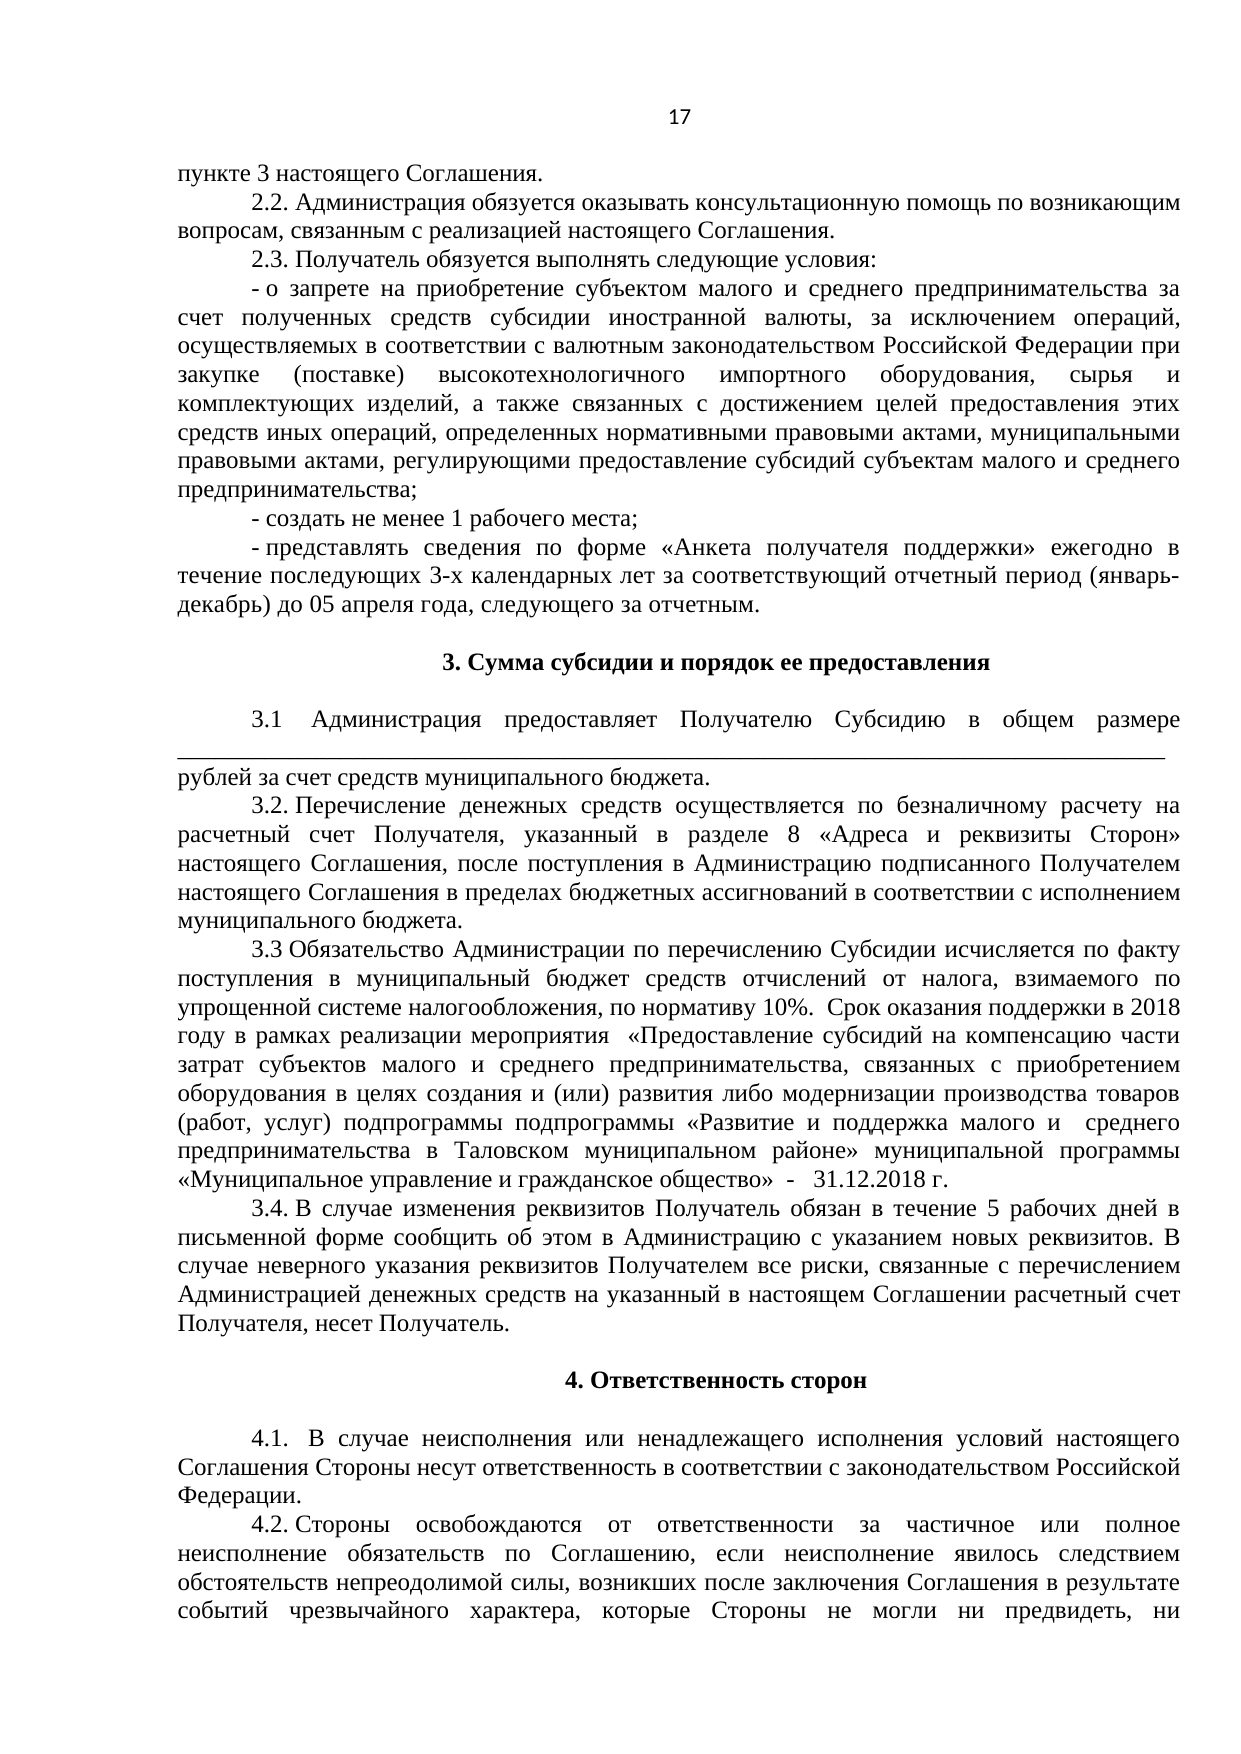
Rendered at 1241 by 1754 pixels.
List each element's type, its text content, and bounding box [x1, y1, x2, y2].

text 2.2. Администрация обязуется оказывать консультационную помощь по возникающим вопросам, связанным с реализацией настоящего Соглашения. [177, 187, 1181, 244]
text 3.4. В случае изменения реквизитов Получатель обязан в течение 5 рабочих дней в письменной форме сообщить об этом в Администрацию с указанием новых реквизитов. В случае неверного указания реквизитов Получателем все риски, связанные с перечислением Администрацией денежных средств на указанный в настоящем Соглашении расчетный счет Получателя, несет Получатель. [177, 1193, 1181, 1337]
text 2.3. Получатель обязуется выполнять следующие условия: [177, 244, 1181, 273]
text 3. Сумма субсидии и порядок ее предоставления [177, 647, 1181, 675]
text 3.3 Обязательство Администрации по перечислению Субсидии исчисляется по факту поступления в муниципальный бюджет средств отчислений от налога, взимаемого по упрощенной системе налогообложения, по нормативу 10%. Срок оказания поддержки в 2018 году в рамках реализации мероприятия «Предоставление субсидий на компенсацию части затрат субъектов малого и среднего предпринимательства, связанных с приобретением оборудования в целях создания и (или) развития либо модернизации производства товаров (работ, услуг) подпрограммы подпрограммы «Развитие и поддержка малого и среднего предпринимательства в Таловском муниципальном районе» муниципальной программы «Муниципальное управление и гражданское общество» - 31.12.2018 г. [177, 934, 1181, 1193]
text - представлять сведения по форме «Анкета получателя поддержки» ежегодно в течение последующих 3-х календарных лет за соответствующий отчетный период (январь-декабрь) до 05 апреля года, следующего за отчетным. [177, 532, 1181, 618]
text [177, 158, 1181, 187]
text - о запрете на приобретение субъектом малого и среднего предпринимательства за счет полученных средств субсидии иностранной валюты, за исключением операций, осуществляемых в соответствии с валютным законодательством Российской Федерации при закупке (поставке) высокотехнологичного импортного оборудования, сырья и комплектующих изделий, а также связанных с достижением целей предоставления этих средств иных операций, определенных нормативными правовыми актами, муниципальными правовыми актами, регулирующими предоставление субсидий субъектам малого и среднего предпринимательства; [177, 273, 1181, 503]
text 3.2. Перечисление денежных средств осуществляется по безналичному расчету на расчетный счет Получателя, указанный в разделе 8 «Адреса и реквизиты Сторон» настоящего Соглашения, после поступления в Администрацию подписанного Получателем настоящего Соглашения в пределах бюджетных ассигнований в соответствии с исполнением муниципального бюджета. [177, 790, 1181, 934]
text 4.1. В случае неисполнения или ненадлежащего исполнения условий настоящего Соглашения Стороны несут ответственность в соответствии с законодательством Российской Федерации. [177, 1423, 1181, 1509]
text - создать не менее 1 рабочего места; [177, 503, 1181, 532]
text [177, 1509, 1181, 1624]
text 4. Ответственность сторон [177, 1365, 1181, 1394]
text 3.1 Администрация предоставляет Получателю Субсидию в общем размере _______________________________________________________________________________ рублей за счет средств муниципального бюджета. [177, 704, 1181, 790]
